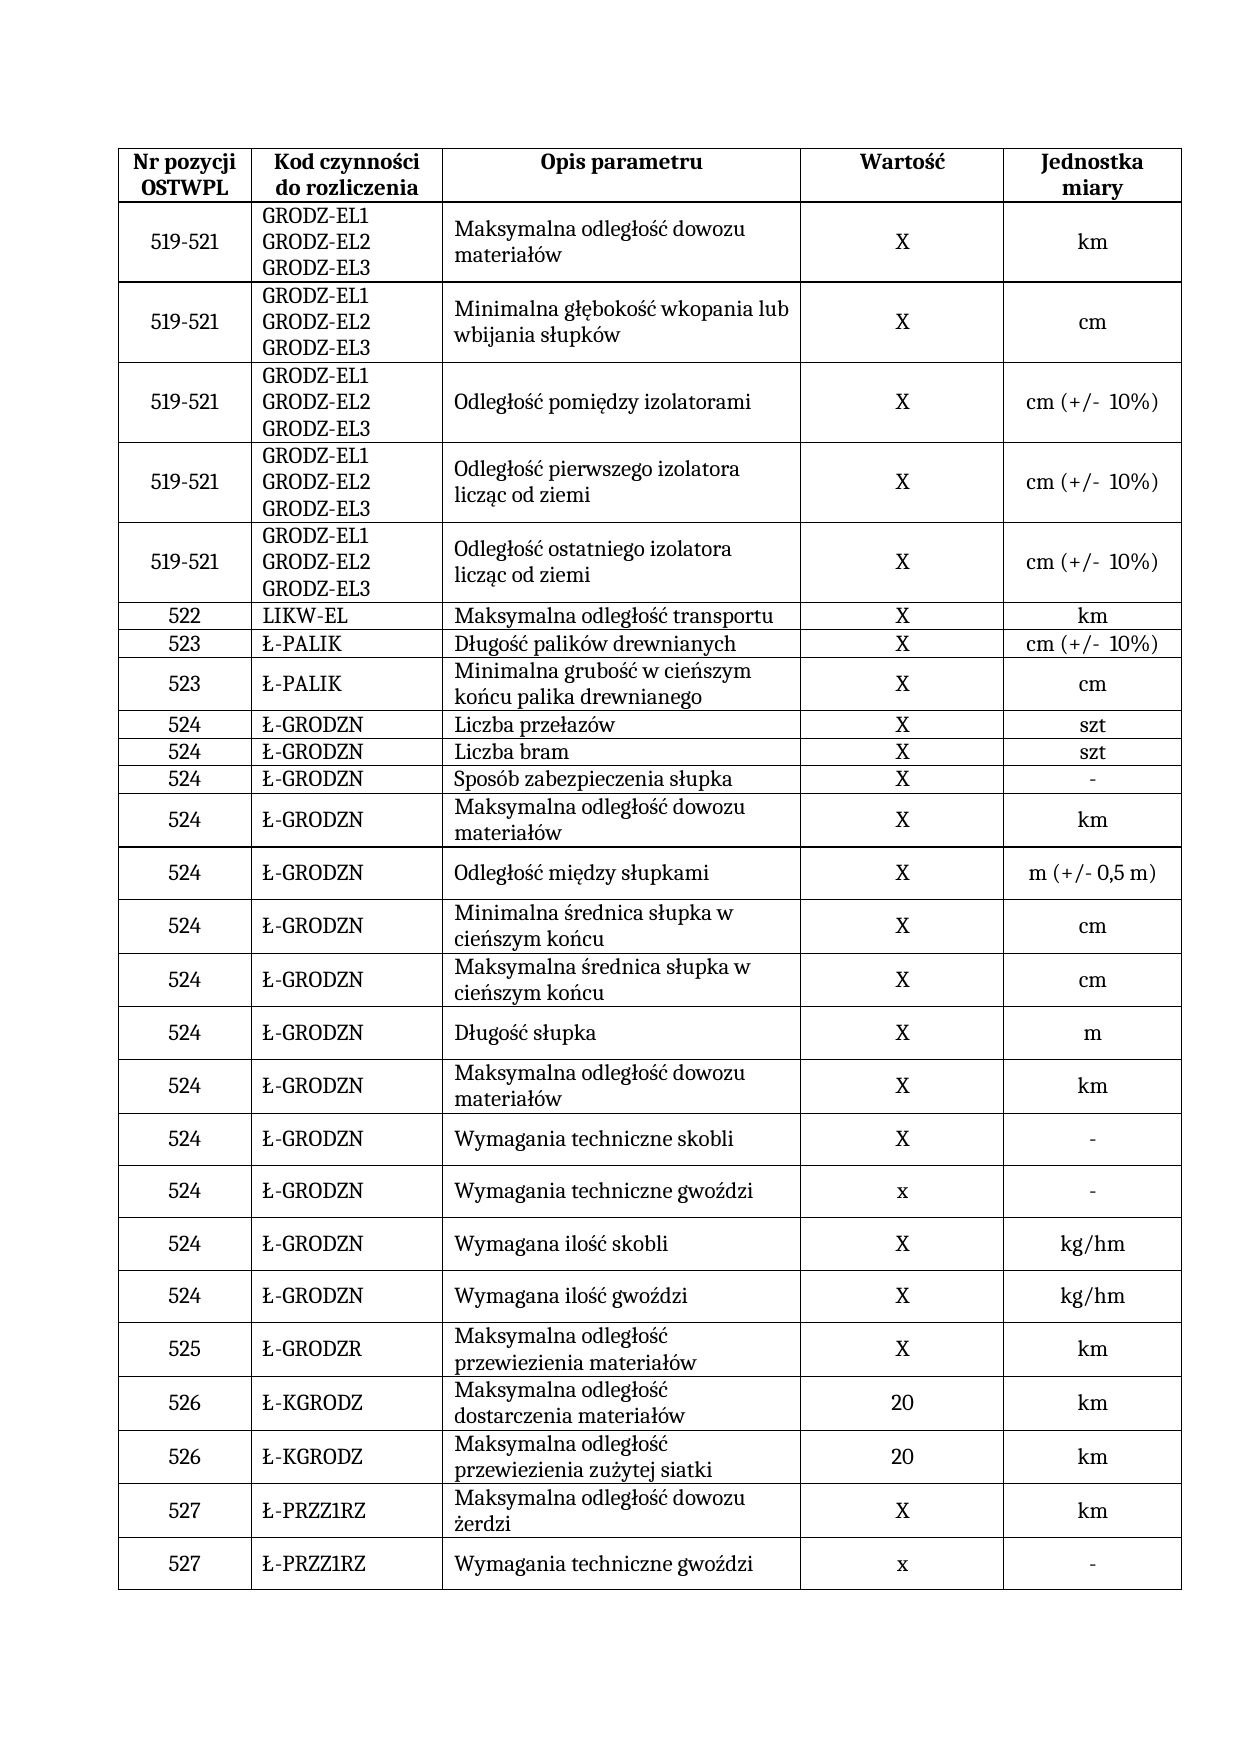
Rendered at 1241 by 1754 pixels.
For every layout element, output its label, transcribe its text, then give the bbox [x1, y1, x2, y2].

table_cell X [801, 363, 1003, 442]
table_cell X [801, 203, 1003, 281]
table_cell 523 [119, 658, 251, 710]
table_cell cm (+/- 10%) [1004, 523, 1181, 602]
table_cell X [801, 443, 1003, 522]
table_cell Sposób zabezpieczenia słupka [443, 766, 800, 793]
table_cell Maksymalna odległość przewiezienia zużytej siatki [443, 1431, 800, 1483]
table_cell X [801, 603, 1003, 629]
table_cell Wymagana ilość gwoździ [443, 1271, 800, 1322]
table_cell Minimalna głębokość wkopania lub wbijania słupków [443, 283, 800, 362]
table_cell - [1004, 1538, 1181, 1589]
table_cell Ł-GRODZN [252, 954, 442, 1006]
table_cell cm [1004, 954, 1181, 1006]
table_cell Ł-GRODZN [252, 1218, 442, 1269]
table_cell Liczba bram [443, 739, 800, 765]
table_cell 524 [119, 739, 251, 765]
table_cell szt [1004, 739, 1181, 765]
table_cell Ł-GRODZR [252, 1323, 442, 1376]
table_cell km [1004, 1431, 1181, 1483]
table_cell 524 [119, 1218, 251, 1269]
table_cell 20 [801, 1431, 1003, 1483]
table_cell X [801, 283, 1003, 362]
table_cell kg/hm [1004, 1271, 1181, 1322]
table_cell cm (+/- 10%) [1004, 443, 1181, 522]
table_cell GRODZ-EL1 GRODZ-EL2 GRODZ-EL3 [252, 443, 442, 522]
table_cell Wymagania techniczne gwoździ [443, 1538, 800, 1589]
table_cell - [1004, 1166, 1181, 1217]
table_cell Ł-GRODZN [252, 1271, 442, 1322]
table_cell GRODZ-EL1 GRODZ-EL2 GRODZ-EL3 [252, 203, 442, 281]
table_cell 524 [119, 1166, 251, 1217]
table_cell cm [1004, 283, 1181, 362]
table_cell 525 [119, 1323, 251, 1376]
table_cell Maksymalna średnica słupka w cieńszym końcu [443, 954, 800, 1006]
table_header Jednostka miary [1004, 149, 1181, 201]
table_cell Ł-KGRODZ [252, 1431, 442, 1483]
table_cell LIKW-EL [252, 603, 442, 629]
table_cell Ł-GRODZN [252, 711, 442, 738]
table_cell Wymagania techniczne skobli [443, 1114, 800, 1165]
table_cell Ł-PALIK [252, 658, 442, 710]
table_cell Maksymalna odległość dowozu żerdzi [443, 1484, 800, 1537]
table_cell Maksymalna odległość przewiezienia materiałów [443, 1323, 800, 1376]
table_cell GRODZ-EL1 GRODZ-EL2 GRODZ-EL3 [252, 283, 442, 362]
table_header Kod czynności do rozliczenia [252, 149, 442, 201]
table_cell 523 [119, 630, 251, 657]
table_cell X [801, 1060, 1003, 1112]
table_cell Maksymalna odległość dostarczenia materiałów [443, 1377, 800, 1429]
table_header Wartość [801, 149, 1003, 201]
table_cell m [1004, 1007, 1181, 1059]
table_cell X [801, 523, 1003, 602]
table_cell km [1004, 794, 1181, 846]
table_cell 524 [119, 1271, 251, 1322]
table_cell X [801, 658, 1003, 710]
table_cell - [1004, 766, 1181, 793]
table_cell 519-521 [119, 283, 251, 362]
table_cell X [801, 1323, 1003, 1376]
table_cell Ł-GRODZN [252, 1060, 442, 1112]
table_cell X [801, 711, 1003, 738]
table_cell 524 [119, 1114, 251, 1165]
table_cell X [801, 1271, 1003, 1322]
table_cell 519-521 [119, 523, 251, 602]
table_cell Odległość pomiędzy izolatorami [443, 363, 800, 442]
table_cell Ł-GRODZN [252, 848, 442, 899]
table_header Opis parametru [443, 149, 800, 201]
table_cell 526 [119, 1431, 251, 1483]
table_cell 524 [119, 1060, 251, 1112]
table_cell x [801, 1538, 1003, 1589]
table_cell Ł-PRZZ1RZ [252, 1538, 442, 1589]
table_cell 524 [119, 848, 251, 899]
table_cell X [801, 1114, 1003, 1165]
table_cell 519-521 [119, 443, 251, 522]
table_cell m (+/- 0,5 m) [1004, 848, 1181, 899]
table_cell Maksymalna odległość dowozu materiałów [443, 1060, 800, 1112]
table_cell cm (+/- 10%) [1004, 630, 1181, 657]
table_cell GRODZ-EL1 GRODZ-EL2 GRODZ-EL3 [252, 523, 442, 602]
table_cell X [801, 900, 1003, 952]
table_cell Ł-KGRODZ [252, 1377, 442, 1429]
table_cell Ł-GRODZN [252, 900, 442, 952]
table_cell cm [1004, 900, 1181, 952]
table_cell 524 [119, 954, 251, 1006]
table_cell 524 [119, 711, 251, 738]
table_cell 524 [119, 1007, 251, 1059]
table_cell 519-521 [119, 363, 251, 442]
table_header Nr pozycji OSTWPL [119, 149, 251, 201]
table_cell Minimalna średnica słupka w cieńszym końcu [443, 900, 800, 952]
table_cell Ł-PRZZ1RZ [252, 1484, 442, 1537]
table_cell Ł-GRODZN [252, 766, 442, 793]
table_cell km [1004, 1484, 1181, 1537]
table_cell Ł-PALIK [252, 630, 442, 657]
table_cell 522 [119, 603, 251, 629]
table_cell - [1004, 1114, 1181, 1165]
table_cell Ł-GRODZN [252, 1007, 442, 1059]
table_cell 524 [119, 794, 251, 846]
table_cell 527 [119, 1538, 251, 1589]
table_cell Ł-GRODZN [252, 794, 442, 846]
table_cell Wymagania techniczne gwoździ [443, 1166, 800, 1217]
table_cell Minimalna grubość w cieńszym końcu palika drewnianego [443, 658, 800, 710]
table_cell 524 [119, 766, 251, 793]
table_cell kg/hm [1004, 1218, 1181, 1269]
table_cell X [801, 954, 1003, 1006]
table_cell Liczba przełazów [443, 711, 800, 738]
table_cell Długość palików drewnianych [443, 630, 800, 657]
table_cell km [1004, 603, 1181, 629]
table_cell km [1004, 1060, 1181, 1112]
table_cell 519-521 [119, 203, 251, 281]
table_cell X [801, 1007, 1003, 1059]
table_cell 20 [801, 1377, 1003, 1429]
table_cell Odległość między słupkami [443, 848, 800, 899]
table_cell Wymagana ilość skobli [443, 1218, 800, 1269]
table_cell Odległość ostatniego izolatora licząc od ziemi [443, 523, 800, 602]
table_cell X [801, 794, 1003, 846]
table_cell 527 [119, 1484, 251, 1537]
table_cell szt [1004, 711, 1181, 738]
table_cell km [1004, 203, 1181, 281]
table_cell Ł-GRODZN [252, 1166, 442, 1217]
table_cell Ł-GRODZN [252, 739, 442, 765]
table_cell Odległość pierwszego izolatora licząc od ziemi [443, 443, 800, 522]
table_cell km [1004, 1323, 1181, 1376]
table_cell 524 [119, 900, 251, 952]
table_cell X [801, 1218, 1003, 1269]
table_cell Długość słupka [443, 1007, 800, 1059]
table_cell Maksymalna odległość dowozu materiałów [443, 794, 800, 846]
table_cell Maksymalna odległość dowozu materiałów [443, 203, 800, 281]
table_cell cm (+/- 10%) [1004, 363, 1181, 442]
table_cell km [1004, 1377, 1181, 1429]
table_cell X [801, 766, 1003, 793]
table_cell X [801, 630, 1003, 657]
table_cell 526 [119, 1377, 251, 1429]
table_cell GRODZ-EL1 GRODZ-EL2 GRODZ-EL3 [252, 363, 442, 442]
table_cell cm [1004, 658, 1181, 710]
table_cell Maksymalna odległość transportu [443, 603, 800, 629]
table_cell x [801, 1166, 1003, 1217]
table_cell X [801, 739, 1003, 765]
table_cell X [801, 1484, 1003, 1537]
table_cell X [801, 848, 1003, 899]
table_cell Ł-GRODZN [252, 1114, 442, 1165]
